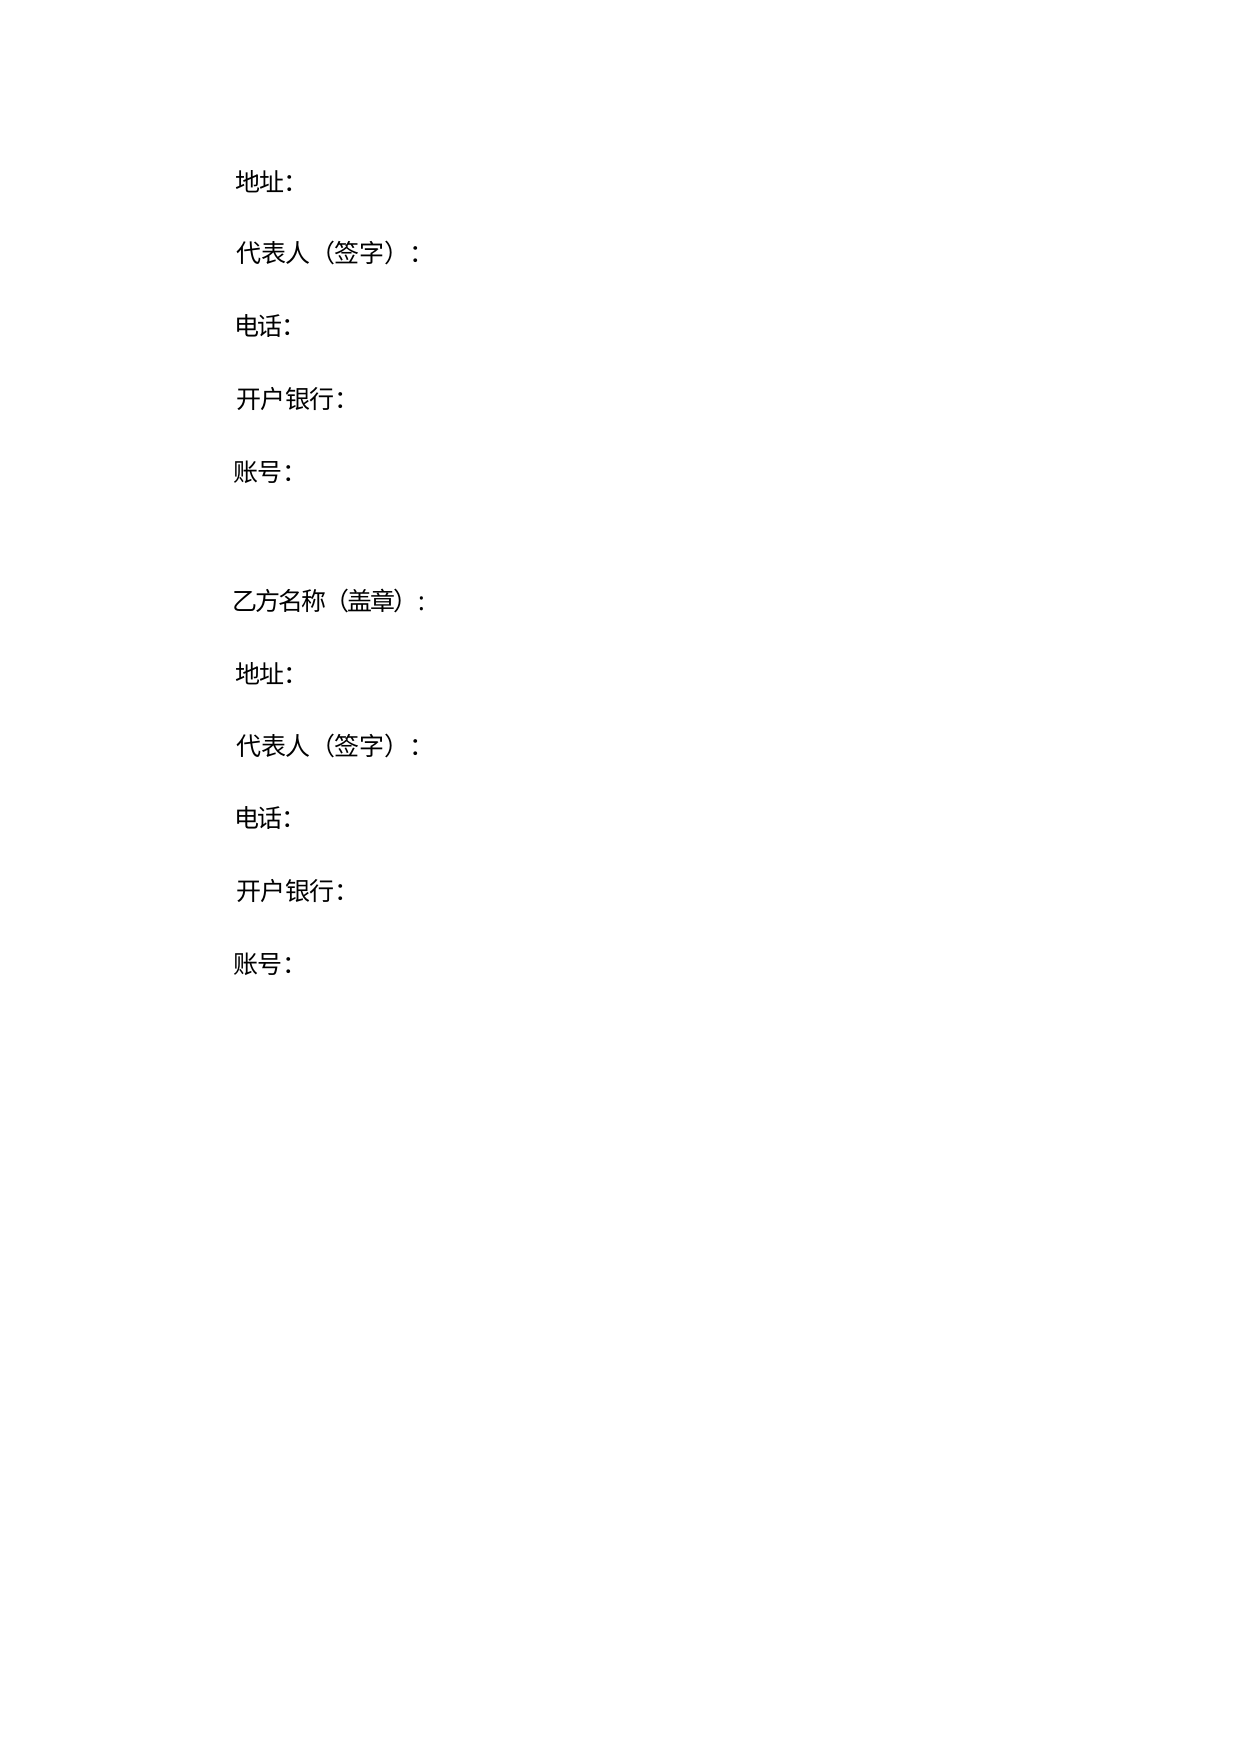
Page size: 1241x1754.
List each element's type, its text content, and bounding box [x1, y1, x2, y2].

text 乙方名称（盖章）: [191, 581, 1053, 618]
text 开户银行： [187, 379, 1053, 415]
text 地址： [187, 654, 1053, 691]
text 电话： [190, 306, 1053, 343]
text 地址： [187, 162, 1053, 198]
text 电话： [190, 799, 1053, 835]
text 代表人（签字）： [188, 726, 1053, 762]
text 开户银行： [187, 872, 1053, 908]
text 账号： [187, 945, 1053, 981]
text 账号： [187, 452, 1053, 488]
text 代表人（签字）： [188, 233, 1053, 270]
